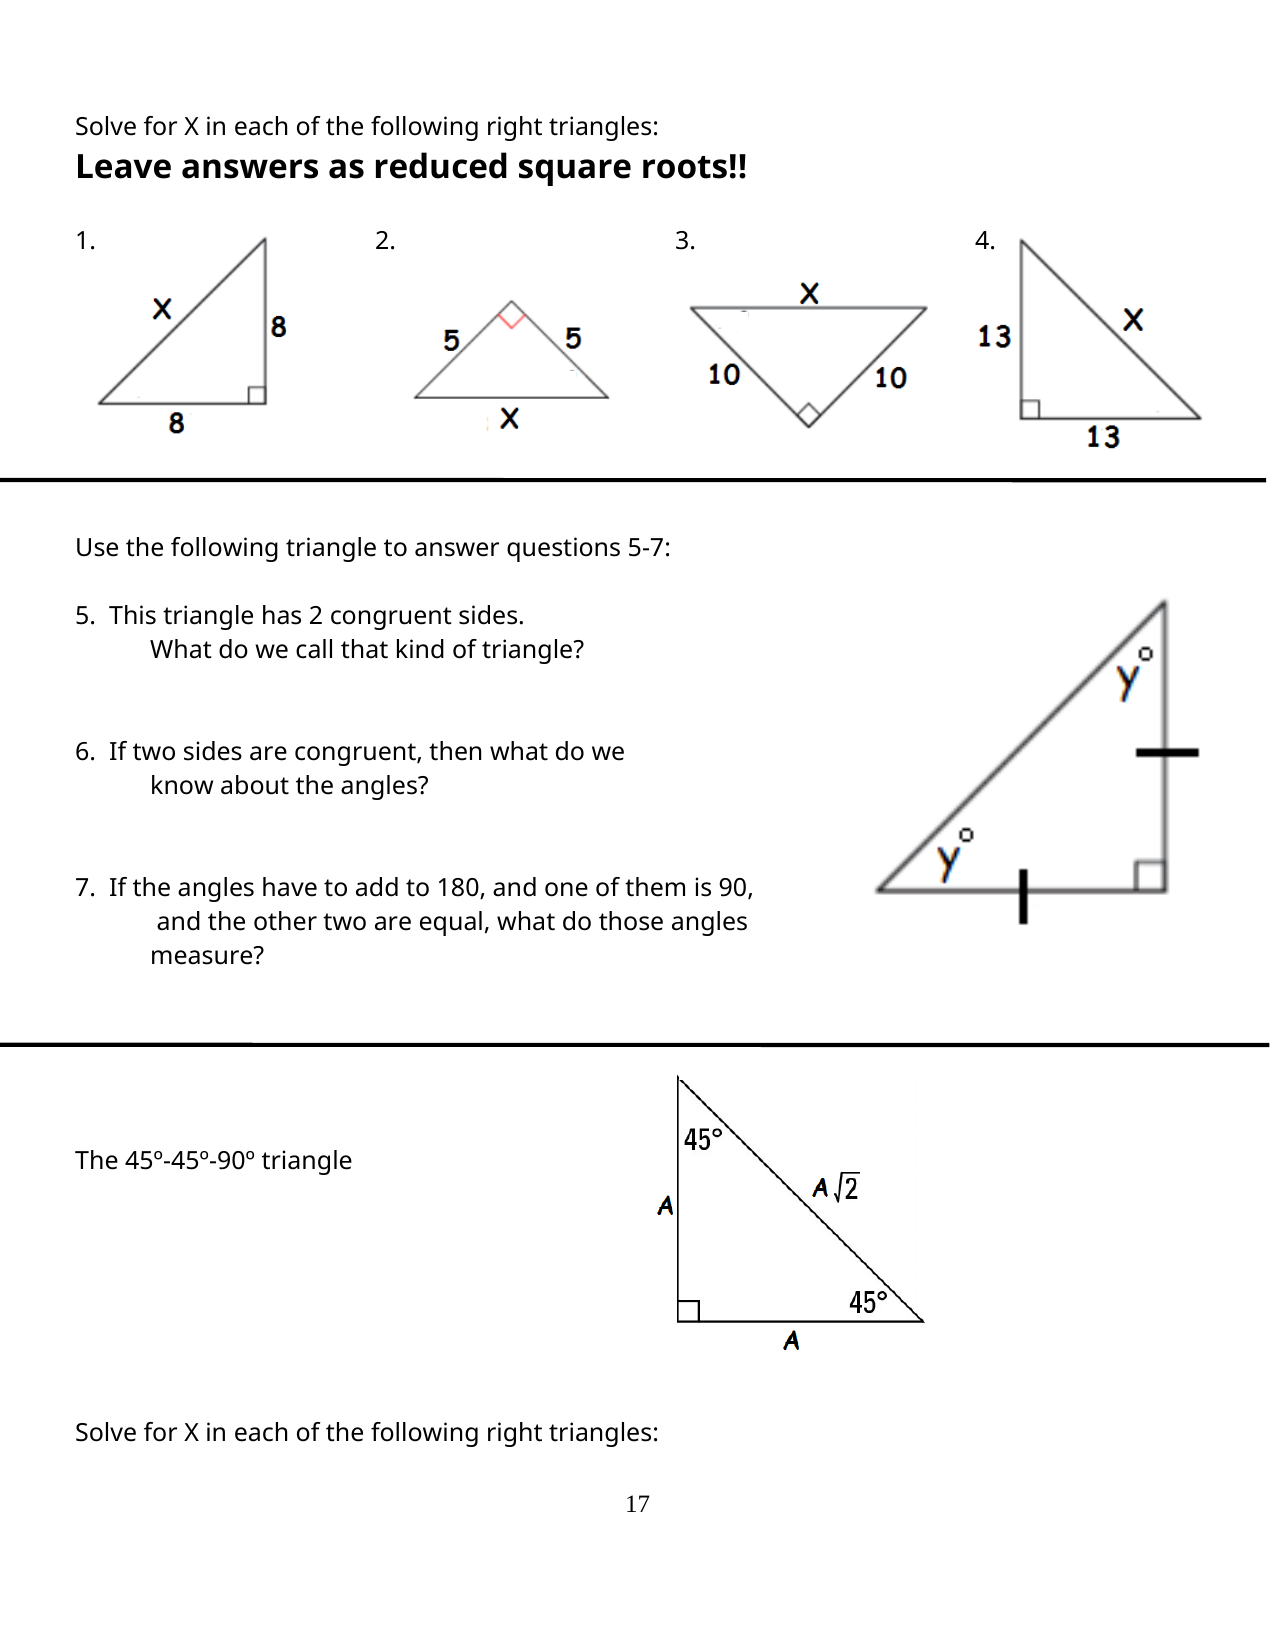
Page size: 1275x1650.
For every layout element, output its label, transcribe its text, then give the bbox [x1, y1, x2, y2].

text Solve for X in each of the following right triangles: [75, 109, 1200, 143]
picture [868, 593, 1205, 936]
picture [650, 1067, 934, 1142]
picture [93, 257, 296, 440]
text What do we call that kind of triangle? [75, 631, 1200, 665]
text and the other two are equal, what do those angles [75, 904, 1200, 938]
text know about the angles? [75, 768, 1200, 802]
text Solve for X in each of the following right triangles: [75, 1415, 1200, 1449]
text 7. If the angles have to add to 180, and one of them is 90, [75, 870, 1200, 904]
text measure? [75, 938, 1200, 972]
text 1. 2. 3. 4. [75, 223, 1200, 257]
text Leave answers as reduced square roots!! [75, 143, 1200, 188]
picture [678, 276, 938, 439]
text 5. This triangle has 2 congruent sides. [75, 597, 1200, 631]
text Use the following triangle to answer questions 5-7: [75, 529, 1200, 563]
picture [406, 292, 619, 440]
picture [968, 233, 1207, 453]
text The 45º-45º-90º triangle [75, 1142, 1200, 1176]
picture [650, 1176, 934, 1358]
text 6. If two sides are congruent, then what do we [75, 733, 1200, 768]
